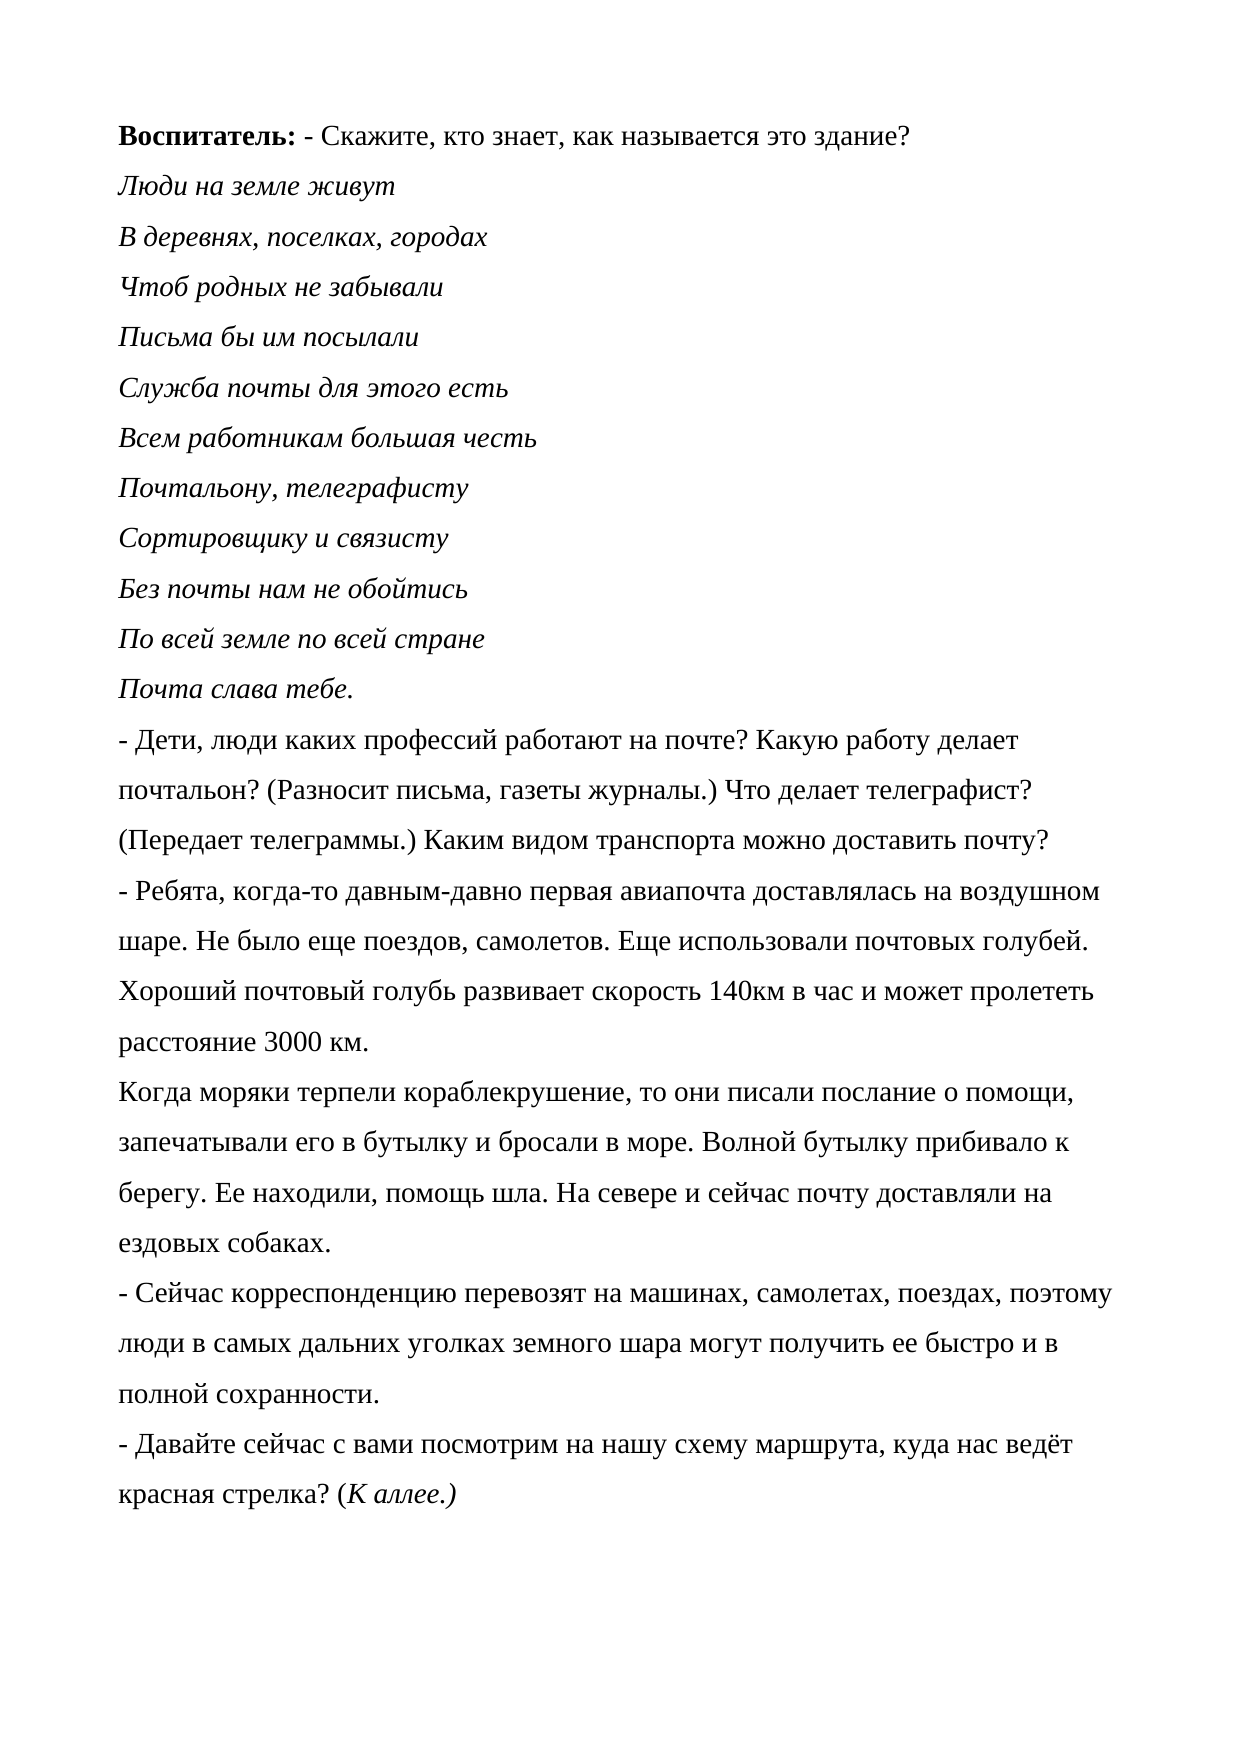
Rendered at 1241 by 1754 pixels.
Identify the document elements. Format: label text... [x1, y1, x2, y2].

text Без почты нам не обойтись [118, 571, 1152, 604]
text - Сейчас корреспонденцию перевозят на машинах, самолетах, поездах, поэтому люди в самых дальних уголках земного шара могут получить ее быстро и в полной сохранности. [118, 1275, 1152, 1409]
text Сортировщику и связисту [118, 521, 1152, 554]
text запечатывали его в бутылку и бросали в море. Волной бутылку прибивало к [118, 1124, 1152, 1158]
text Служба почты для этого есть [118, 370, 1152, 403]
text ездовых собаках. [118, 1225, 1152, 1258]
text - Давайте сейчас с вами посмотрим на нашу схему маршрута, куда нас ведёт красная стрелка? (К аллее.) [118, 1426, 1152, 1510]
text Письма бы им посылали [118, 319, 1152, 353]
text - Дети, люди каких профессий работают на почте? Какую работу делает почтальон? (Разносит письма, газеты журналы.) Что делает телеграфист? (Передает телеграммы.) Каким видом транспорта можно доставить почту? [118, 722, 1152, 856]
text Почтальону, телеграфисту [118, 470, 1152, 504]
text Чтоб родных не забывали [118, 269, 1152, 303]
text По всей земле по всей стране [118, 621, 1152, 655]
text Воспитатель: - Скажите, кто знает, как называется это здание? [118, 118, 1152, 152]
text Почта слава тебе. [118, 672, 1152, 705]
text Люди на земле живут [118, 168, 1152, 202]
text берегу. Ее находили, помощь шла. На севере и сейчас почту доставляли на [118, 1175, 1152, 1208]
text Всем работникам большая честь [118, 420, 1152, 453]
text В деревнях, поселках, городах [118, 219, 1152, 252]
text Когда моряки терпели кораблекрушение, то они писали послание о помощи, [118, 1074, 1152, 1108]
text - Ребята, когда-то давным-давно первая авиапочта доставлялась на воздушном шаре. Не было еще поездов, самолетов. Еще использовали почтовых голубей. Хороший почтовый голубь развивает скорость 140км в час и может пролететь расстояние 3000 км. [118, 873, 1152, 1057]
